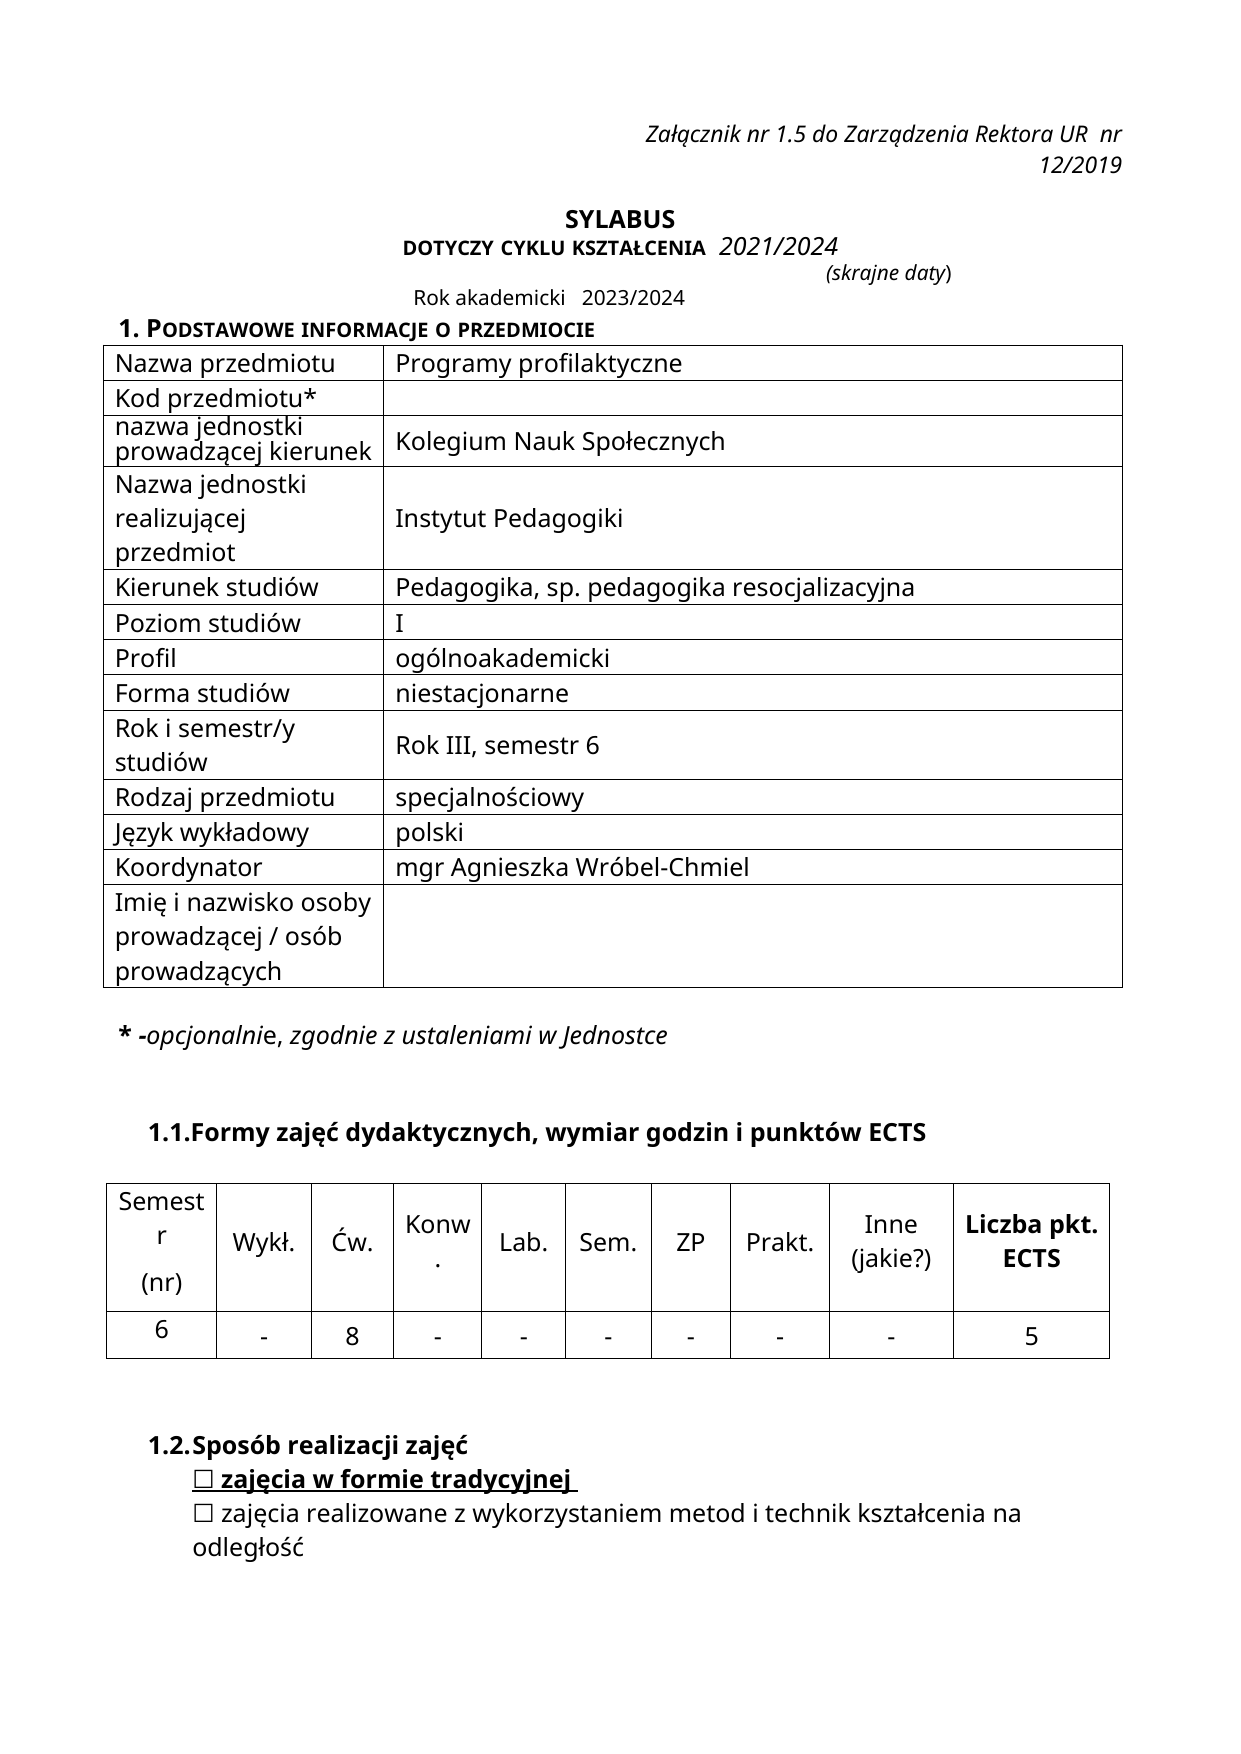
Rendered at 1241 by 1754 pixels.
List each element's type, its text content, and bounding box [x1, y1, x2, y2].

table_header Ćw. [312, 1184, 393, 1311]
table_cell Instytut Pedagogiki [384, 467, 1122, 569]
table_cell ogólnoakademicki [384, 640, 1122, 674]
table_cell - [394, 1312, 481, 1358]
text ☐ zajęcia realizowane z wykorzystaniem metod i technik kształcenia na odległość [192, 1496, 1122, 1564]
table_cell Język wykładowy [104, 815, 383, 849]
text dotyczy cyklu kształcenia 2021/2024 [118, 236, 1122, 261]
table_header Wykł. [217, 1184, 311, 1311]
table_cell Pedagogika, sp. pedagogika resocjalizacyjna [384, 570, 1122, 604]
table_cell mgr Agnieszka Wróbel-Chmiel [384, 850, 1122, 884]
table_cell Koordynator [104, 850, 383, 884]
table_header Sem. [566, 1184, 651, 1311]
table_cell Kierunek studiów [104, 570, 383, 604]
table_cell - [566, 1312, 651, 1358]
table_cell Rok i semestr/y studiów [104, 711, 383, 779]
table_cell 8 [312, 1312, 393, 1358]
table_cell Rodzaj przedmiotu [104, 780, 383, 814]
text Załącznik nr 1.5 do Zarządzenia Rektora UR nr 12/2019 [118, 118, 1122, 181]
table_header Semestr (nr) [107, 1184, 216, 1311]
table_cell 6 [107, 1312, 216, 1358]
table_cell Profil [104, 640, 383, 674]
table_cell - [652, 1312, 730, 1358]
table_cell specjalnościowy [384, 780, 1122, 814]
table_header Liczba pkt. ECTS [954, 1184, 1109, 1311]
table_cell - [830, 1312, 953, 1358]
text 1. Podstawowe informacje o przedmiocie [118, 311, 1122, 344]
text (skrajne daty) [118, 261, 1122, 286]
text 1.1.Formy zajęć dydaktycznych, wymiar godzin i punktów ECTS [148, 1115, 1122, 1149]
table_cell [384, 885, 1122, 987]
table_cell polski [384, 815, 1122, 849]
table_cell nazwa jednostki prowadzącej kierunek [104, 416, 383, 466]
table_cell - [217, 1312, 311, 1358]
table_cell Kolegium Nauk Społecznych [384, 416, 1122, 466]
table_cell [384, 381, 1122, 415]
text 1.2. Sposób realizacji zajęć [148, 1427, 1122, 1461]
table_cell - [731, 1312, 829, 1358]
table_header Programy profilaktyczne [384, 346, 1122, 380]
table_cell Nazwa jednostki realizującej przedmiot [104, 467, 383, 569]
table_cell Rok III, semestr 6 [384, 711, 1122, 779]
text SYLABUS [118, 201, 1122, 236]
text ☐ zajęcia w formie tradycyjnej [192, 1461, 1122, 1496]
table_cell 5 [954, 1312, 1109, 1358]
table_cell - [482, 1312, 565, 1358]
table_header Konw. [394, 1184, 481, 1311]
table_cell Forma studiów [104, 675, 383, 709]
text * -opcjonalnie, zgodnie z ustaleniami w Jednostce [118, 1017, 1122, 1051]
table_header ZP [652, 1184, 730, 1311]
table_cell Kod przedmiotu* [104, 381, 383, 415]
table_cell I [384, 605, 1122, 639]
table_cell Poziom studiów [104, 605, 383, 639]
table_cell Imię i nazwisko osoby prowadzącej / osób prowadzących [104, 885, 383, 987]
table_header Inne (jakie?) [830, 1184, 953, 1311]
text Rok akademicki 2023/2024 [118, 286, 1122, 311]
table_header Lab. [482, 1184, 565, 1311]
table_header Prakt. [731, 1184, 829, 1311]
table_cell niestacjonarne [384, 675, 1122, 709]
table_header Nazwa przedmiotu [104, 346, 383, 380]
